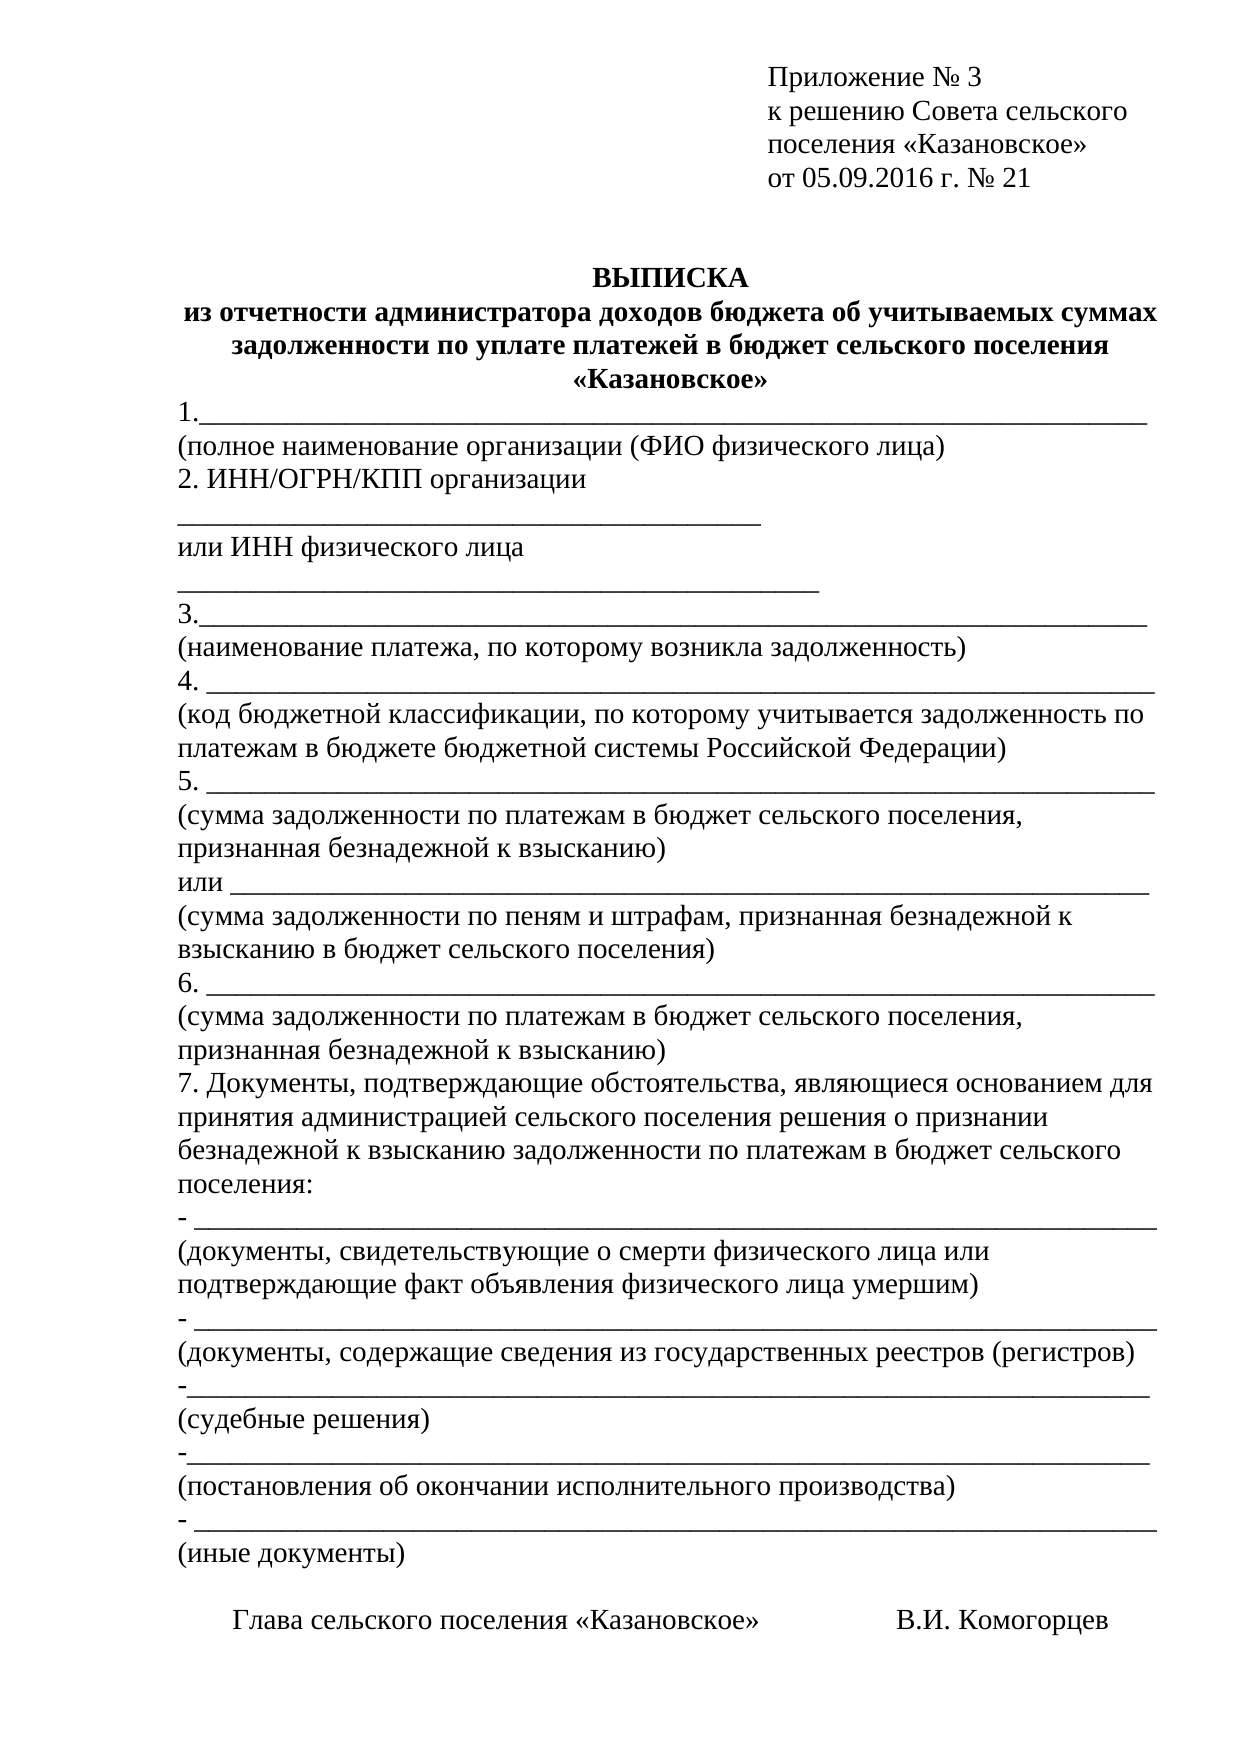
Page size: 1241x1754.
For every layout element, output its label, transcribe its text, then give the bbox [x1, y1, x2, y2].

text (судебные решения) [177, 1401, 1163, 1434]
text -__________________________________________________________________ [177, 1367, 1163, 1401]
text 4. _________________________________________________________________ [177, 663, 1163, 696]
text 2. ИНН/ОГРН/КПП организации ________________________________________ [177, 462, 1163, 529]
text (код бюджетной классификации, по которому учитывается задолженность по платежам в бюджете бюджетной системы Российской Федерации) [177, 696, 1163, 763]
text - __________________________________________________________________ [177, 1501, 1163, 1535]
text или _______________________________________________________________ [177, 864, 1163, 898]
text 7. Документы, подтверждающие обстоятельства, являющиеся основанием для принятия администрацией сельского поселения решения о признании безнадежной к взысканию задолженности по платежам в бюджет сельского поселения: [177, 1065, 1163, 1199]
text от 05.09.2016 г. № 21 [767, 160, 1163, 193]
text Глава сельского поселения «Казановское» В.И. Комогорцев [177, 1602, 1163, 1636]
text или ИНН физического лица ____________________________________________ [177, 529, 1163, 596]
text 5. _________________________________________________________________ [177, 763, 1163, 797]
text к решению Совета сельского [767, 93, 1163, 126]
text (документы, свидетельствующие о смерти физического лица или подтверждающие факт объявления физического лица умершим) [177, 1233, 1163, 1300]
text (сумма задолженности по платежам в бюджет сельского поселения, признанная безнадежной к взысканию) [177, 797, 1163, 864]
text -__________________________________________________________________ [177, 1434, 1163, 1468]
text (сумма задолженности по платежам в бюджет сельского поселения, признанная безнадежной к взысканию) [177, 998, 1163, 1065]
text - __________________________________________________________________ [177, 1199, 1163, 1233]
text (иные документы) [177, 1535, 1163, 1568]
text Приложение № 3 [767, 59, 1163, 93]
text поселения «Казановское» [767, 126, 1163, 160]
text 1._________________________________________________________________ [177, 394, 1163, 428]
text (наименование платежа, по которому возникла задолженность) [177, 629, 1163, 663]
text (полное наименование организации (ФИО физического лица) [177, 428, 1163, 462]
text (документы, содержащие сведения из государственных реестров (регистров) [177, 1334, 1163, 1367]
text (сумма задолженности по пеням и штрафам, признанная безнадежной к взысканию в бюджет сельского поселения) [177, 898, 1163, 965]
text - __________________________________________________________________ [177, 1300, 1163, 1334]
text ВЫПИСКА [177, 260, 1163, 294]
text из отчетности администратора доходов бюджета об учитываемых суммах задолженности по уплате платежей в бюджет сельского поселения «Казановское» [177, 294, 1163, 394]
text (постановления об окончании исполнительного производства) [177, 1468, 1163, 1501]
text 3._________________________________________________________________ [177, 596, 1163, 629]
text 6. _________________________________________________________________ [177, 965, 1163, 998]
